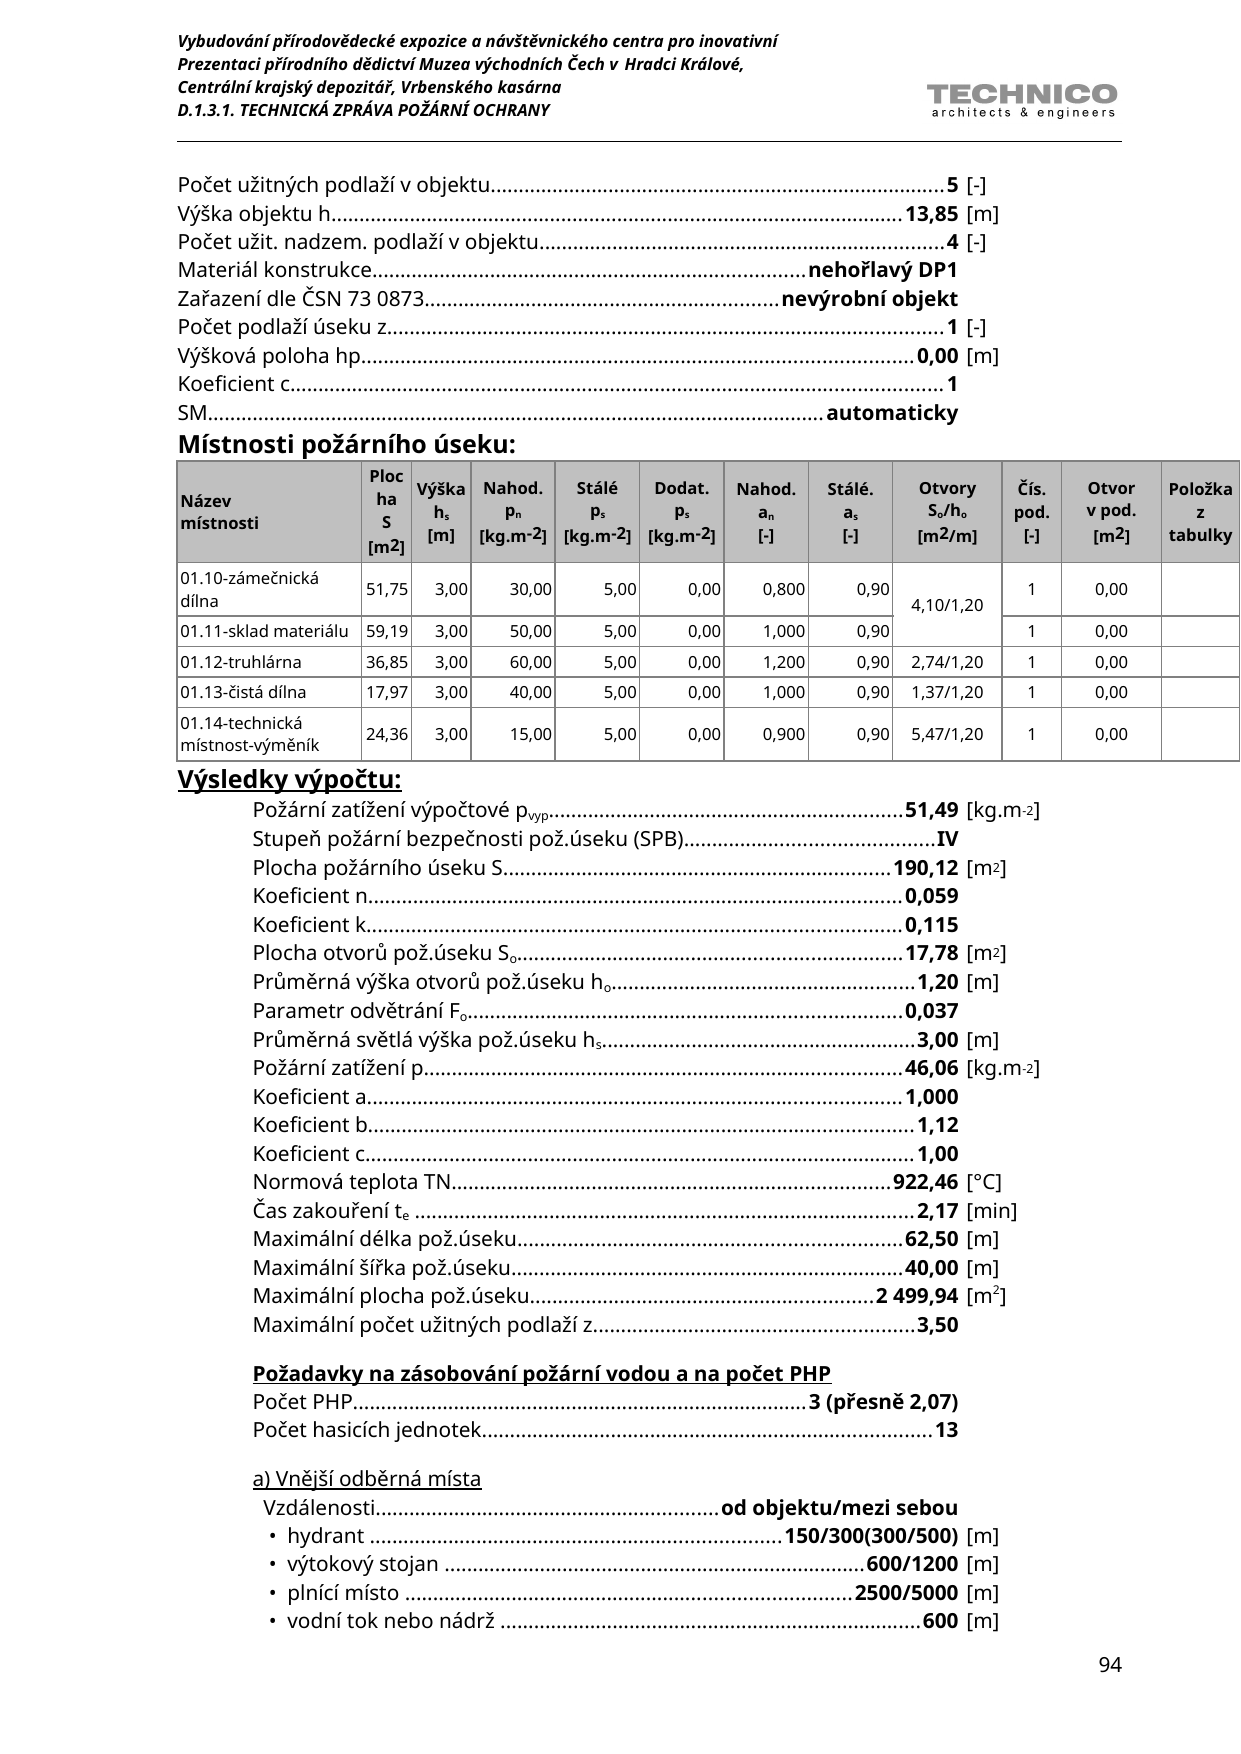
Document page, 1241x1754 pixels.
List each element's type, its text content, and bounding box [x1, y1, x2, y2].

text Maximální počet užitných podlaží z 3,50 [252, 1310, 1122, 1338]
text Čas zakouření te 2,17 [min] [252, 1196, 1122, 1224]
text Plocha otvorů pož.úseku So 17,78 [m2] [252, 938, 1122, 967]
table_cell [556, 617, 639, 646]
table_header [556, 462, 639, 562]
text Požadavky na zásobování požární vodou a na počet PHP [252, 1359, 1122, 1387]
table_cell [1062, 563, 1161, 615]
text • výtokový stojan 600/1200 [m] [252, 1549, 1122, 1578]
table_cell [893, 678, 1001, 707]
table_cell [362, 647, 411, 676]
text Parametr odvětrání Fo 0,037 [252, 996, 1122, 1025]
text Maximální délka pož.úseku 62,50 [m] [252, 1224, 1122, 1253]
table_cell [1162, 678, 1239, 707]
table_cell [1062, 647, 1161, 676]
text Průměrná světlá výška pož.úseku hs 3,00 [m] [252, 1025, 1122, 1053]
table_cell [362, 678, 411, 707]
text Maximální plocha pož.úseku 2 499,94 [m2] [252, 1281, 1122, 1310]
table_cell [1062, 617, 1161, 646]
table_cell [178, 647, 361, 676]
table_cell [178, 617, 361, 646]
text Požární zatížení výpočtové pvyp 51,49 [kg.m-2] [252, 796, 1122, 824]
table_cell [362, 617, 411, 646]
text Maximální šířka pož.úseku 40,00 [m] [252, 1253, 1122, 1281]
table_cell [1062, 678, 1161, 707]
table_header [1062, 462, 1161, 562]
text Výška objektu h 13,85 [m] [177, 199, 1122, 227]
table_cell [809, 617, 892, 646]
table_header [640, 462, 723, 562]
text Počet užit. nadzem. podlaží v objektu 4 [-] [177, 227, 1122, 256]
text Počet hasicích jednotek 13 [252, 1416, 1122, 1444]
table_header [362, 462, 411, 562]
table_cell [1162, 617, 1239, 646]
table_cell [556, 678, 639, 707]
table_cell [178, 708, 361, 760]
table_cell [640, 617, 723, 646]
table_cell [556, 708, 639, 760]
text • vodní tok nebo nádrž 600 [m] [252, 1606, 1122, 1635]
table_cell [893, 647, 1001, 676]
text SM automaticky [177, 398, 1122, 426]
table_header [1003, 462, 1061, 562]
text Materiál konstrukce nehořlavý DP1 [177, 256, 1122, 284]
text Plocha požárního úseku S 190,12 [m2] [252, 853, 1122, 881]
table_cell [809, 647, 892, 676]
text Koeficient n 0,059 [252, 881, 1122, 910]
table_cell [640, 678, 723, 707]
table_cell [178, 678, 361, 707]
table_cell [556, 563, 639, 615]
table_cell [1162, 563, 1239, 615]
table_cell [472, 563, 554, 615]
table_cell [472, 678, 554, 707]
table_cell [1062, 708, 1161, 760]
text Koeficient c 1,00 [252, 1139, 1122, 1167]
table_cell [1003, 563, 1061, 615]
text Počet PHP 3 (přesně 2,07) [252, 1387, 1122, 1416]
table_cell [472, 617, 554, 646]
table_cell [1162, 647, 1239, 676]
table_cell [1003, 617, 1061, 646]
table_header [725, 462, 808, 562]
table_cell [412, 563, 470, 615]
text Výsledky výpočtu: [177, 762, 1122, 796]
text • hydrant 150/300(300/500) [m] [252, 1521, 1122, 1549]
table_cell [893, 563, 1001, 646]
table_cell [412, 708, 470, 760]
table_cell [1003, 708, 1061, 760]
text Koeficient c 1 [177, 369, 1122, 398]
picture [922, 78, 1124, 124]
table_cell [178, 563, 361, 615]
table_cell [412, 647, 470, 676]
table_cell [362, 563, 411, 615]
text Koeficient b 1,12 [252, 1110, 1122, 1139]
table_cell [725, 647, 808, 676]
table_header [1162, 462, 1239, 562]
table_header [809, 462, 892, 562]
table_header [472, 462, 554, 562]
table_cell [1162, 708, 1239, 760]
text Koeficient k 0,115 [252, 910, 1122, 938]
text Výšková poloha hp 0,00 [m] [177, 341, 1122, 369]
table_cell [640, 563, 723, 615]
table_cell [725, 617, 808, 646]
text Průměrná výška otvorů pož.úseku ho 1,20 [m] [252, 967, 1122, 996]
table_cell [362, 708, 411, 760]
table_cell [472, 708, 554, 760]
text Zařazení dle ČSN 73 0873 nevýrobní objekt [177, 284, 1122, 312]
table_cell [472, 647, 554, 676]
text Požární zatížení p 46,06 [kg.m-2] [252, 1053, 1122, 1082]
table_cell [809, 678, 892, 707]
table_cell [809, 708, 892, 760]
text a) Vnější odběrná místa [252, 1464, 1122, 1493]
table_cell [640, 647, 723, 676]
text Vzdálenosti od objektu/mezi sebou [252, 1493, 1122, 1521]
text • plnící místo 2500/5000 [m] [252, 1578, 1122, 1606]
text Počet podlaží úseku z 1 [-] [177, 312, 1122, 341]
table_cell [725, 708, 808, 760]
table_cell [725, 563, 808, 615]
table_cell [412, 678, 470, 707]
text Stupeň požární bezpečnosti pož.úseku (SPB) IV [252, 824, 1122, 853]
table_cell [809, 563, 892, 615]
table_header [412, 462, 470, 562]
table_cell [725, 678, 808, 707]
text Koeficient a 1,000 [252, 1082, 1122, 1110]
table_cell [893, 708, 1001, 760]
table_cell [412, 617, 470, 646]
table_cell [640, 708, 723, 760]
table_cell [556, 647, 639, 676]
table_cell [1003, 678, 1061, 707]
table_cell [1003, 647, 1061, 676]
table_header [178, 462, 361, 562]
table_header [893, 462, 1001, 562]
text Normová teplota TN 922,46 [°C] [252, 1167, 1122, 1196]
text Místnosti požárního úseku: [177, 426, 1122, 460]
text Počet užitných podlaží v objektu 5 [-] [177, 170, 1122, 199]
